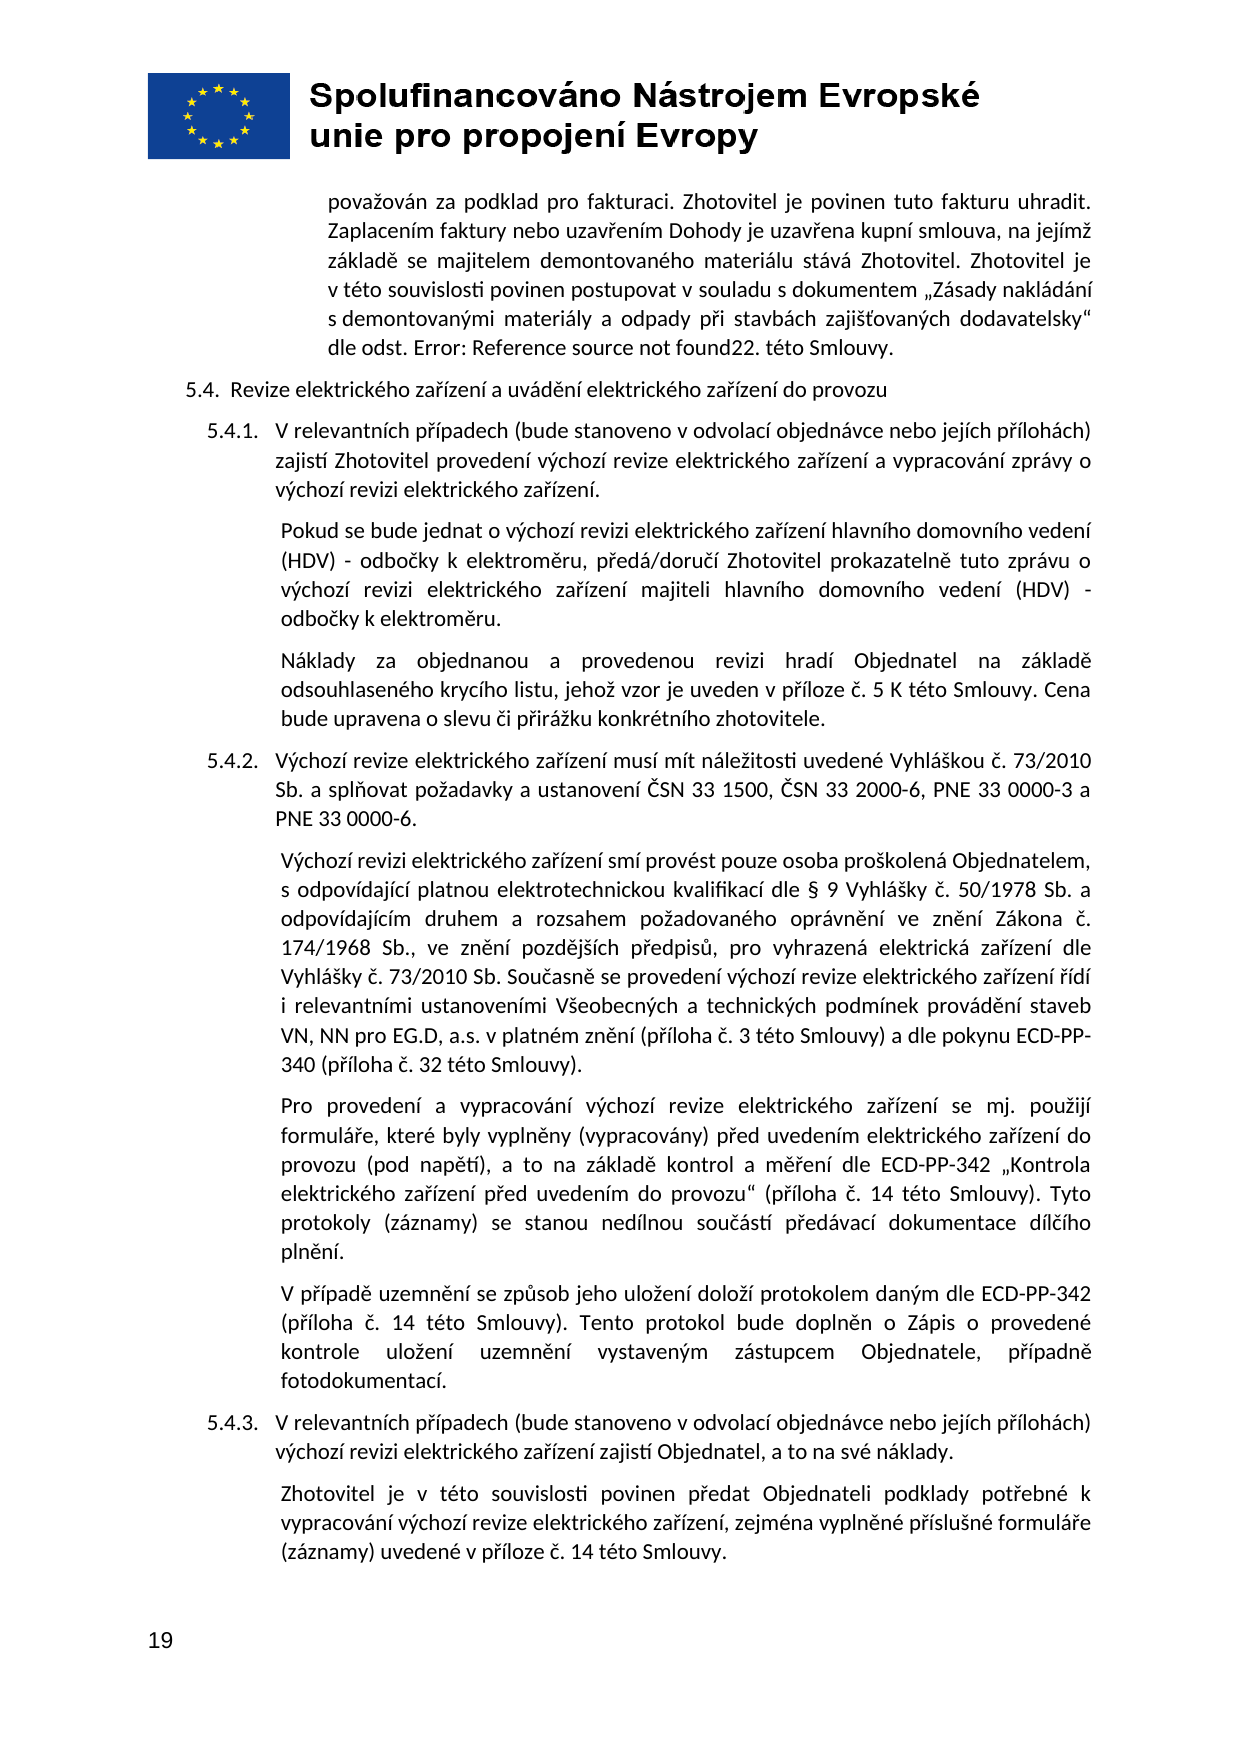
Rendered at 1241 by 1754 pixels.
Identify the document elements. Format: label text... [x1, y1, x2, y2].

text Pro provedení a vypracování výchozí revize elektrického zařízení se mj. použijí formuláře, které byly vyplněny (vypracovány) před uvedením elektrického zařízení do provozu (pod napětí), a to na základě kontrol a měření dle ECD-PP-342 „Kontrola elektrického zařízení před uvedením do provozu“ (příloha č. 14 této Smlouvy). Tyto protokoly (záznamy) se stanou nedílnou součástí předávací dokumentace dílčího plnění. [207, 1091, 1093, 1266]
text Pokud se bude jednat o výchozí revizi elektrického zařízení hlavního domovního vedení (HDV) - odbočky k elektroměru, předá/doručí Zhotovitel prokazatelně tuto zprávu o výchozí revizi elektrického zařízení majiteli hlavního domovního vedení (HDV) - odbočky k elektroměru. [207, 516, 1093, 632]
text Zhotovitel je v této souvislosti povinen předat Objednateli podklady potřebné k vypracování výchozí revize elektrického zařízení, zejména vyplněné příslušné formuláře (záznamy) uvedené v příloze č. 14 této Smlouvy. [207, 1478, 1093, 1566]
picture [147, 73, 991, 160]
list V relevantních případech (bude stanoveno v odvolací objednávce nebo jejích přílohách) výchozí revizi elektrického zařízení zajistí Objednatel, a to na své náklady. [207, 1407, 1093, 1466]
list V relevantních případech (bude stanoveno v odvolací objednávce nebo jejích přílohách) zajistí Zhotovitel provedení výchozí revize elektrického zařízení a vypracování zprávy o výchozí revizi elektrického zařízení. [207, 416, 1093, 503]
text Výchozí revizi elektrického zařízení smí provést pouze osoba proškolená Objednatelem, s odpovídající platnou elektrotechnickou kvalifikací dle § 9 Vyhlášky č. 50/1978 Sb. a odpovídajícím druhem a rozsahem požadovaného oprávnění ve znění Zákona č. 174/1968 Sb., ve znění pozdějších předpisů, pro vyhrazená elektrická zařízení dle Vyhlášky č. 73/2010 Sb. Současně se provedení výchozí revize elektrického zařízení řídí i relevantními ustanoveními Všeobecných a technických podmínek provádění staveb VN, NN pro EG.D, a.s. v platném znění (příloha č. 3 této Smlouvy) a dle pokynu ECD-PP-340 (příloha č. 32 této Smlouvy). [207, 845, 1093, 1078]
list Revize elektrického zařízení a uvádění elektrického zařízení do provozu [185, 374, 1093, 403]
text V případě uzemnění se způsob jeho uložení doloží protokolem daným dle ECD-PP-342 (příloha č. 14 této Smlouvy). Tento protokol bude doplněn o Zápis o provedené kontrole uložení uzemnění vystaveným zástupcem Objednatele, případně fotodokumentací. [207, 1278, 1093, 1395]
text Náklady za objednanou a provedenou revizi hradí Objednatel na základě odsouhlaseného krycího listu, jehož vzor je uveden v příloze č. 5 K této Smlouvy. Cena bude upravena o slevu či přirážku konkrétního zhotovitele. [207, 645, 1093, 732]
list Výchozí revize elektrického zařízení musí mít náležitosti uvedené Vyhláškou č. 73/2010 Sb. a splňovat požadavky a ustanovení ČSN 33 1500, ČSN 33 2000-6, PNE 33 0000-3 a PNE 33 0000-6. [207, 745, 1093, 832]
